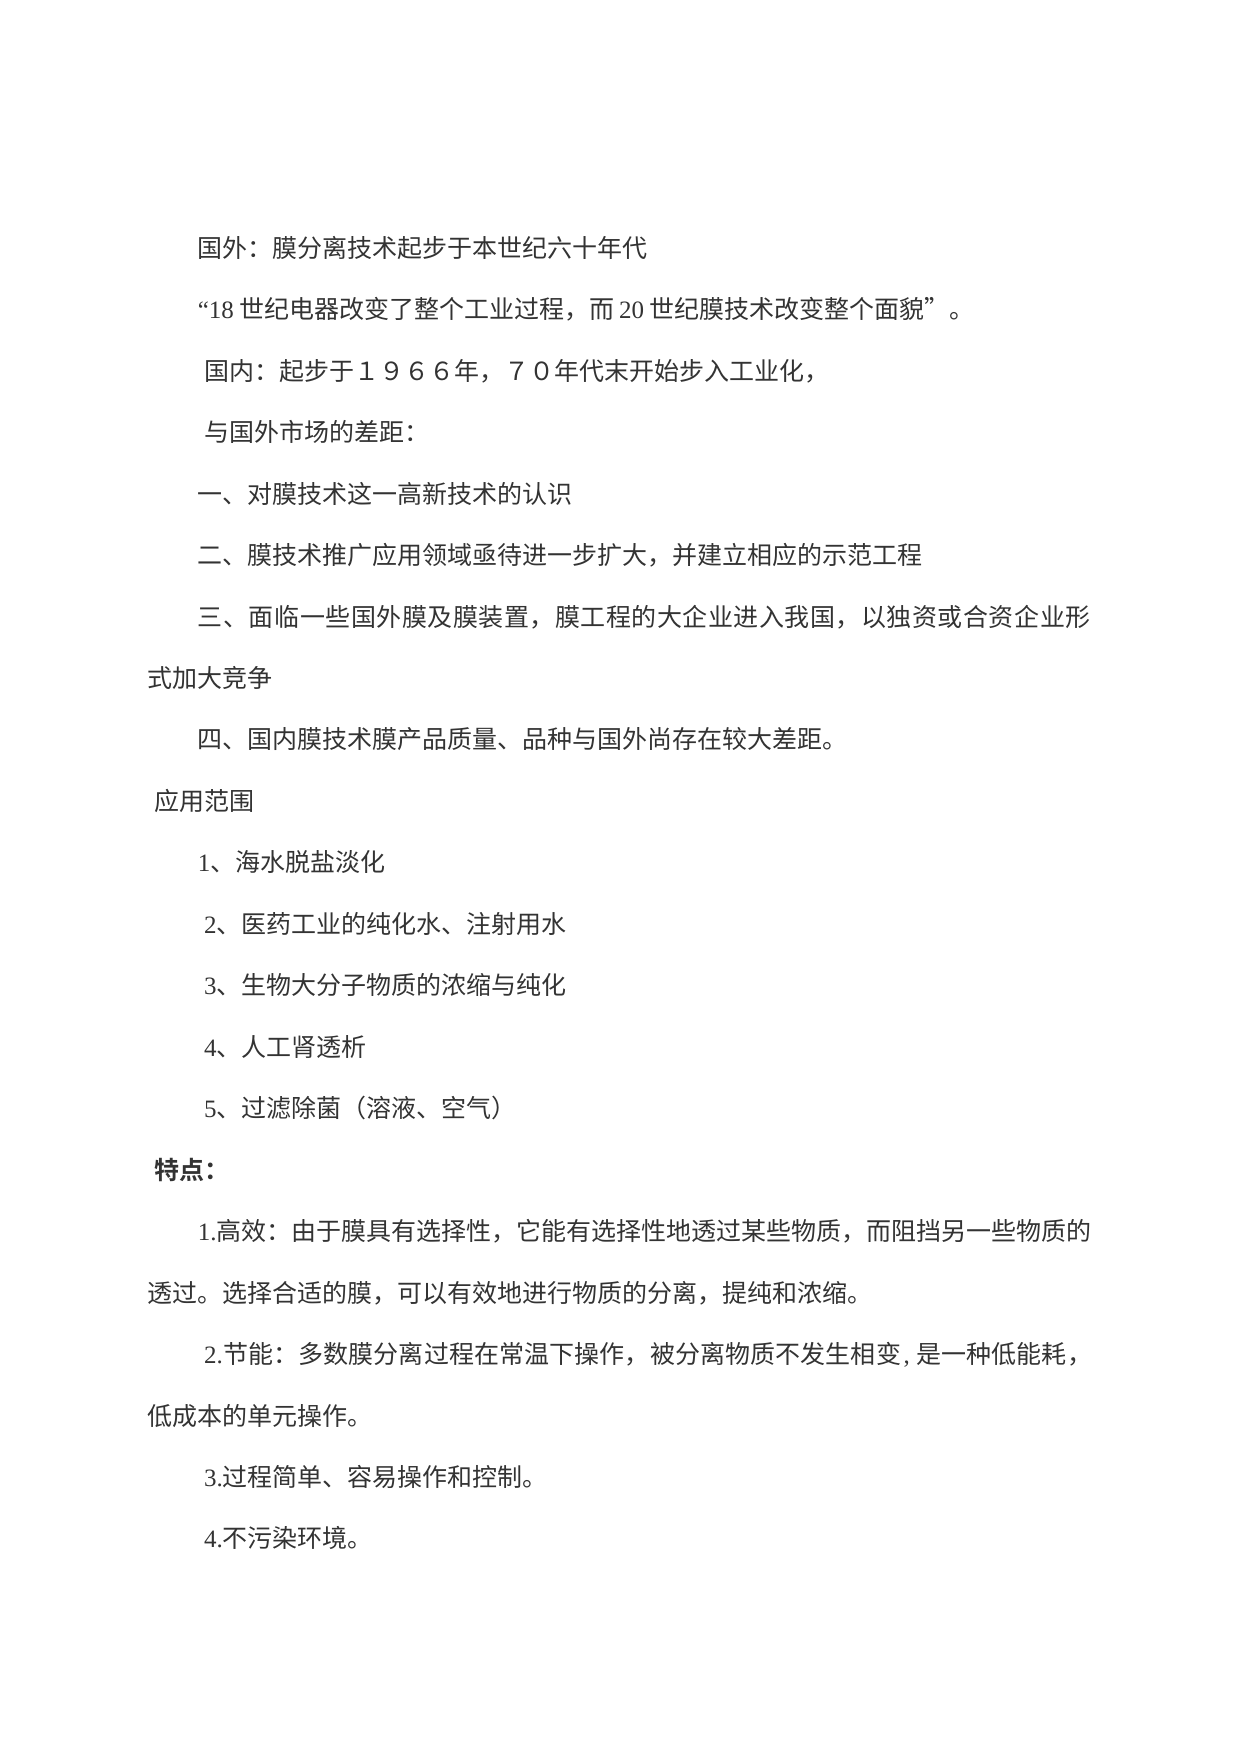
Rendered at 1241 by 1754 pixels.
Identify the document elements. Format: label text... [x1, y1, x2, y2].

text 一、对膜技术这一高新技术的认识 [148, 462, 1092, 523]
text 3.过程简单、容易操作和控制。 [148, 1445, 1092, 1506]
text 特点： [148, 1138, 1092, 1199]
text 二、膜技术推广应用领域亟待进一步扩大，并建立相应的示范工程 [148, 523, 1092, 584]
text 3、生物大分子物质的浓缩与纯化 [148, 953, 1092, 1015]
text “18世纪电器改变了整个工业过程，而20世纪膜技术改变整个面貌”。 [148, 277, 1092, 339]
text 应用范围 [148, 769, 1092, 830]
text 5、过滤除菌（溶液、空气） [148, 1076, 1092, 1138]
text 国外：膜分离技术起步于本世纪六十年代 [148, 216, 1092, 277]
text 2.节能：多数膜分离过程在常温下操作，被分离物质不发生相变, 是一种低能耗，低成本的单元操作。 [148, 1322, 1092, 1445]
text 1.高效：由于膜具有选择性，它能有选择性地透过某些物质，而阻挡另一些物质的透过。选择合适的膜，可以有效地进行物质的分离，提纯和浓缩。 [148, 1199, 1092, 1322]
text 四、国内膜技术膜产品质量、品种与国外尚存在较大差距。 [148, 707, 1092, 769]
text 4、人工肾透析 [148, 1015, 1092, 1076]
text 4.不污染环境。 [148, 1506, 1092, 1568]
text 与国外市场的差距： [148, 400, 1092, 462]
text 2、医药工业的纯化水、注射用水 [148, 892, 1092, 953]
text 三、面临一些国外膜及膜装置，膜工程的大企业进入我国，以独资或合资企业形式加大竞争 [148, 584, 1092, 707]
text 国内：起步于１９６６年，７０年代末开始步入工业化， [148, 339, 1092, 400]
text 1、海水脱盐淡化 [148, 830, 1092, 892]
